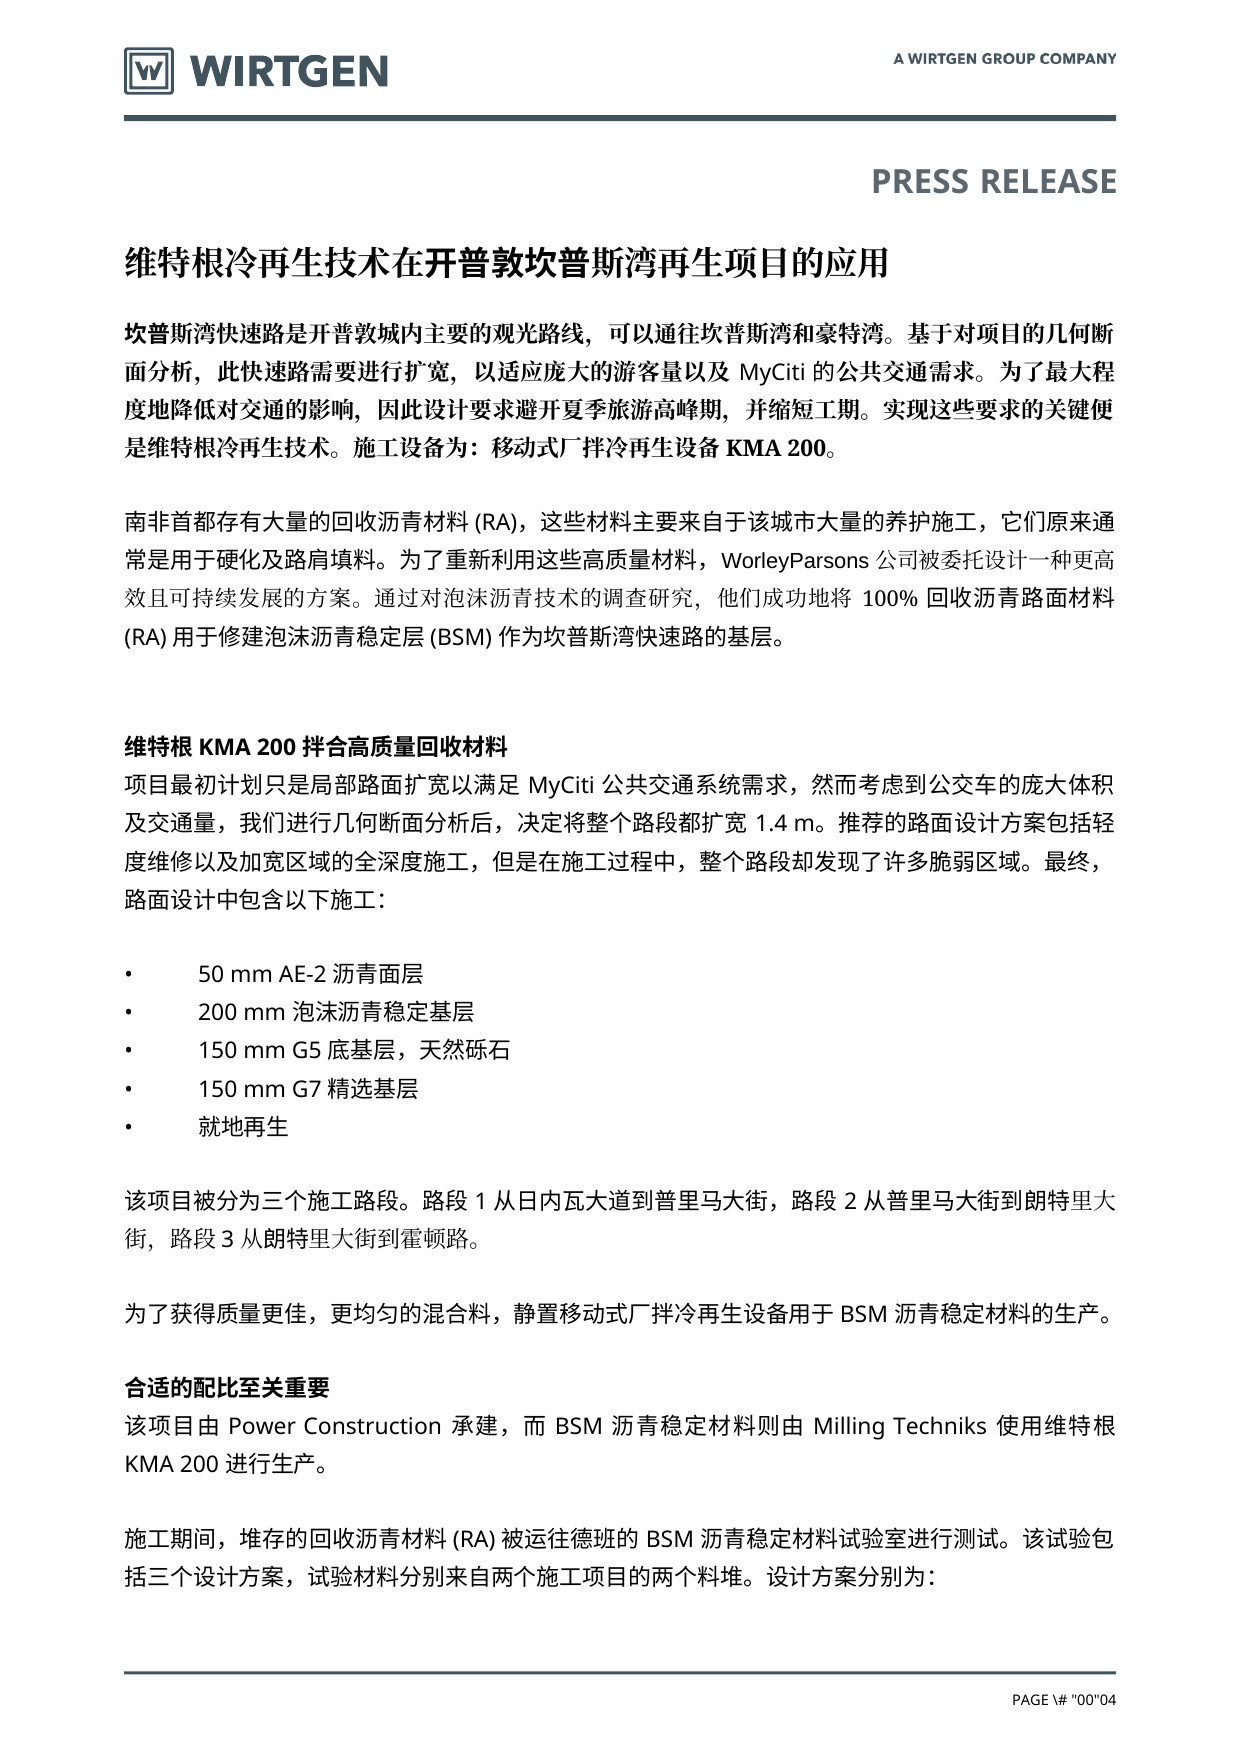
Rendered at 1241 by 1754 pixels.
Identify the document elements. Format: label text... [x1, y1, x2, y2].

text 合适的配比至关重要 [124, 1370, 1116, 1403]
text 为了获得质量更佳，更均匀的混合料，静置移动式厂拌冷再生设备用于 BSM 沥青稳定材料的生产。 [124, 1296, 1116, 1329]
text • 就地再生 [124, 1109, 1116, 1142]
text • 150 mm G7 精选基层 [124, 1071, 1116, 1104]
text • 150 mm G5 底基层，天然砾石 [124, 1032, 1116, 1066]
text • 200 mm 泡沫沥青稳定基层 [124, 994, 1116, 1027]
text 该项目被分为三个施工路段。路段 1 从日内瓦大道到普里马大街，路段 2 从普里马大街到朗特里大街，路段 3 从朗特里大街到霍顿路。 [124, 1183, 1116, 1255]
text 项目最初计划只是局部路面扩宽以满足 MyCiti 公共交通系统需求，然而考虑到公交车的庞大体积及交通量，我们进行几何断面分析后，决定将整个路段都扩宽 1.4 m。推荐的路面设计方案包括轻度维修以及加宽区域的全深度施工，但是在施工过程中，整个路段却发现了许多脆弱区域。最终，路面设计中包含以下施工： [124, 767, 1116, 915]
text 维特根 KMA 200 拌合高质量回收材料 [124, 728, 1116, 762]
text 坎普斯湾快速路是开普敦城内主要的观光路线，可以通往坎普斯湾和豪特湾。基于对项目的几何断面分析，此快速路需要进行扩宽，以适应庞大的游客量以及 MyCiti 的公共交通需求。为了最大程度地降低对交通的影响，因此设计要求避开夏季旅游高峰期，并缩短工期。实现这些要求的关键便是维特根冷再生技术。施工设备为：移动式厂拌冷再生设备 KMA 200。 [124, 316, 1116, 463]
text 南非首都存有大量的回收沥青材料 (RA)，这些材料主要来自于该城市大量的养护施工，它们原来通常是用于硬化及路肩填料。为了重新利用这些高质量材料，WorleyParsons 公司被委托设计一种更高效且可持续发展的方案。通过对泡沫沥青技术的调查研究，他们成功地将 100% 回收沥青路面材料 (RA) 用于修建泡沫沥青稳定层 (BSM) 作为坎普斯湾快速路的基层。 [124, 504, 1116, 652]
text 该项目由 Power Construction 承建，而 BSM 沥青稳定材料则由 Milling Techniks 使用维特根 KMA 200 进行生产。 [124, 1408, 1116, 1479]
text • 50 mm AE-2 沥青面层 [124, 956, 1116, 989]
text 施工期间，堆存的回收沥青材料 (RA) 被运往德班的 BSM 沥青稳定材料试验室进行测试。该试验包括三个设计方案，试验材料分别来自两个施工项目的两个料堆。设计方案分别为： [124, 1521, 1116, 1592]
text 维特根冷再生技术在开普敦坎普斯湾再生项目的应用 [124, 236, 1116, 284]
picture [893, 53, 1117, 64]
